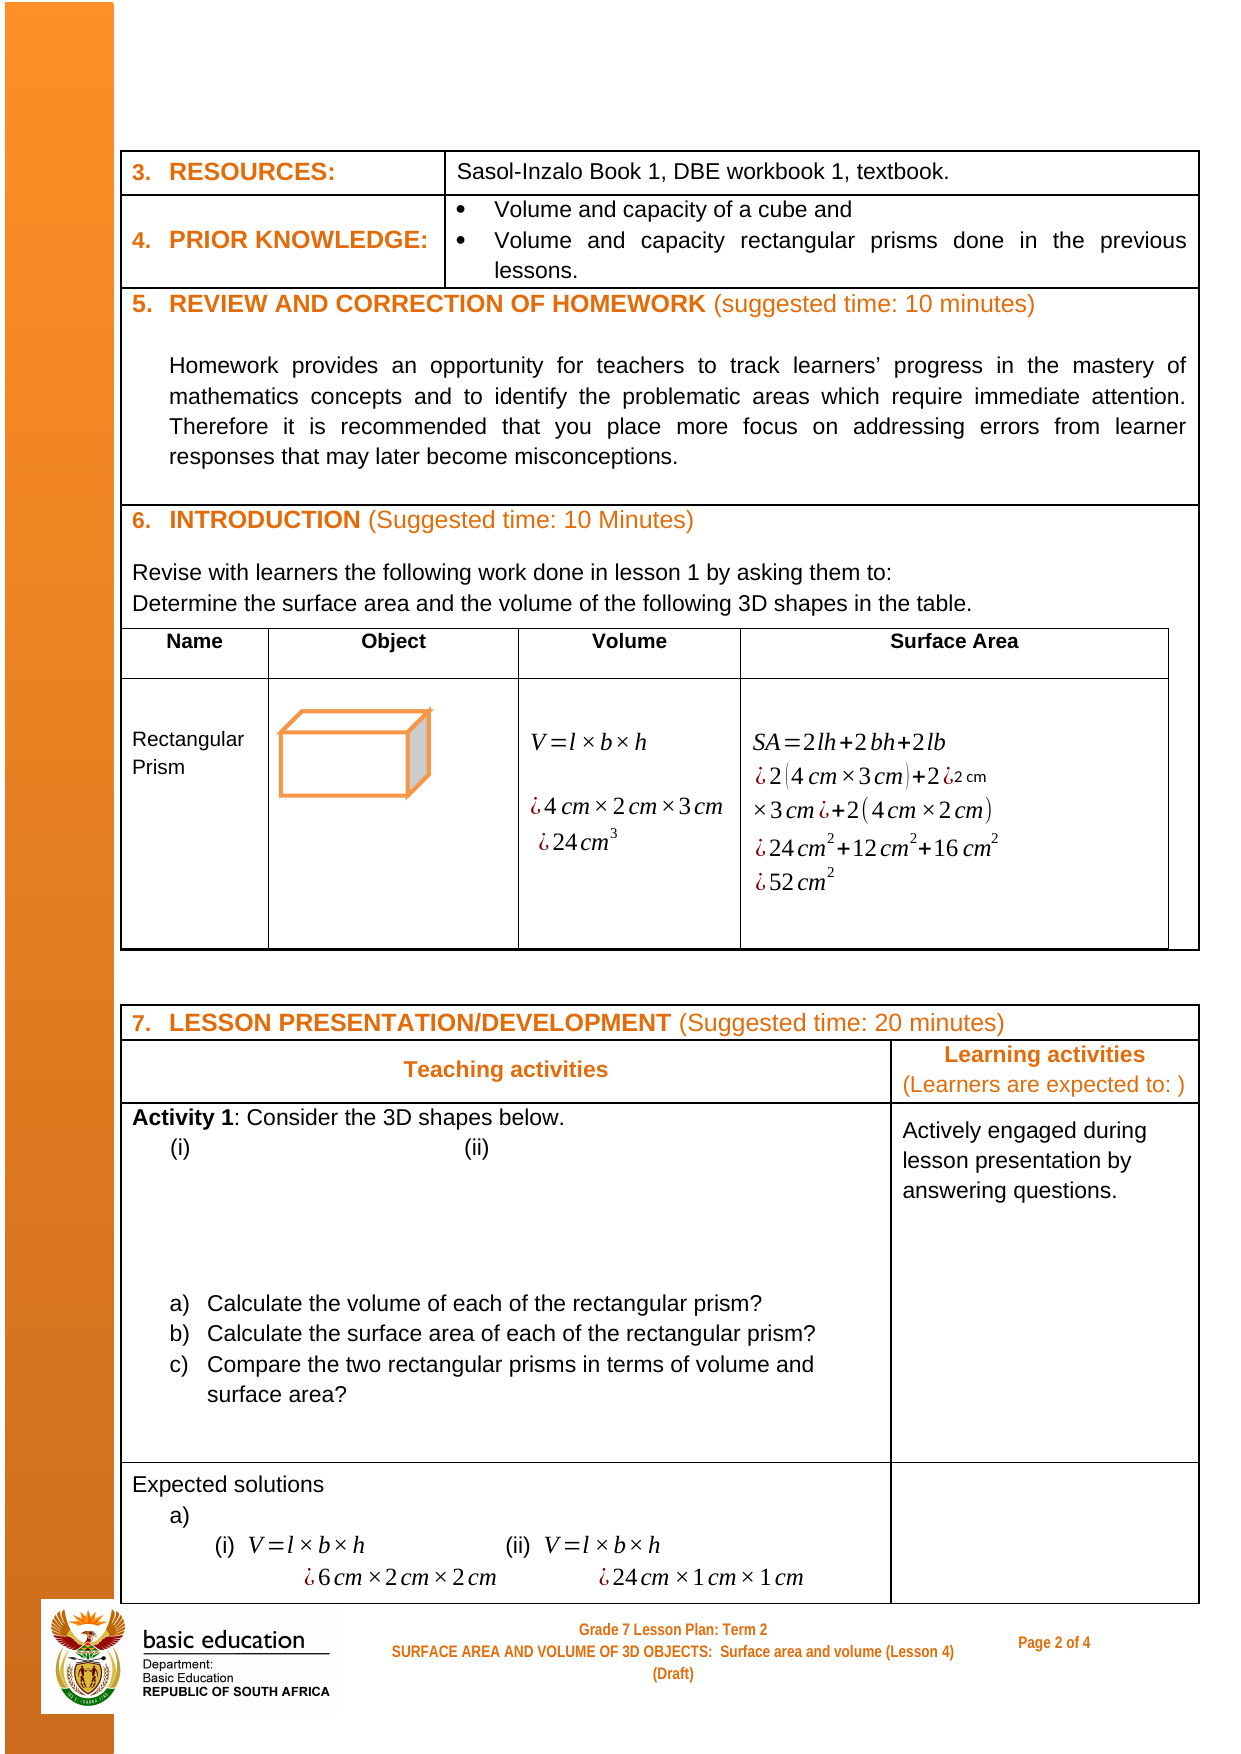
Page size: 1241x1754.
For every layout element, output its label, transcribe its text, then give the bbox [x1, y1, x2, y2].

table_cell REVIEW AND CORRECTION OF HOMEWORK (suggested time: 10 minutes) Homework provides an opportunity for teachers to track learners’ progress in the mastery of mathematics concepts and to identify the problematic areas which require immediate attention. Therefore it is recommended that you place more focus on addressing errors from learner responses that may later become misconceptions. [122, 289, 1198, 503]
table_cell PRIOR KNOWLEDGE: [122, 196, 444, 287]
table_header RESOURCES: [122, 152, 444, 194]
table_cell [122, 1463, 890, 1603]
table_cell Activity 1: Consider the 3D shapes below. (i) (ii) Calculate the volume of each of the rectangular prism? Calculate the surface area of each of the rectangular prism? Compare the two rectangular prisms in terms of volume and surface area? [122, 1104, 890, 1462]
table_cell INTRODUCTION (Suggested time: 10 Minutes) Revise with learners the following work done in lesson 1 by asking them to: Determine the surface area and the volume of the following 3D shapes in the table. [122, 506, 1198, 948]
table_cell Teaching activities [122, 1041, 890, 1102]
table_cell Volume and capacity of a cube and Volume and capacity rectangular prisms done in the previous lessons. [446, 196, 1198, 287]
table_cell Learning activities (Learners are expected to: ) [892, 1041, 1198, 1102]
table_header LESSON PRESENTATION/DEVELOPMENT (Suggested time: 20 minutes) [122, 1006, 1198, 1039]
table_header Sasol-Inzalo Book 1, DBE workbook 1, textbook. [446, 152, 1198, 194]
table_cell [892, 1463, 1198, 1603]
picture [41, 1599, 339, 1714]
table_cell Actively engaged during lesson presentation by answering questions. [892, 1104, 1198, 1462]
